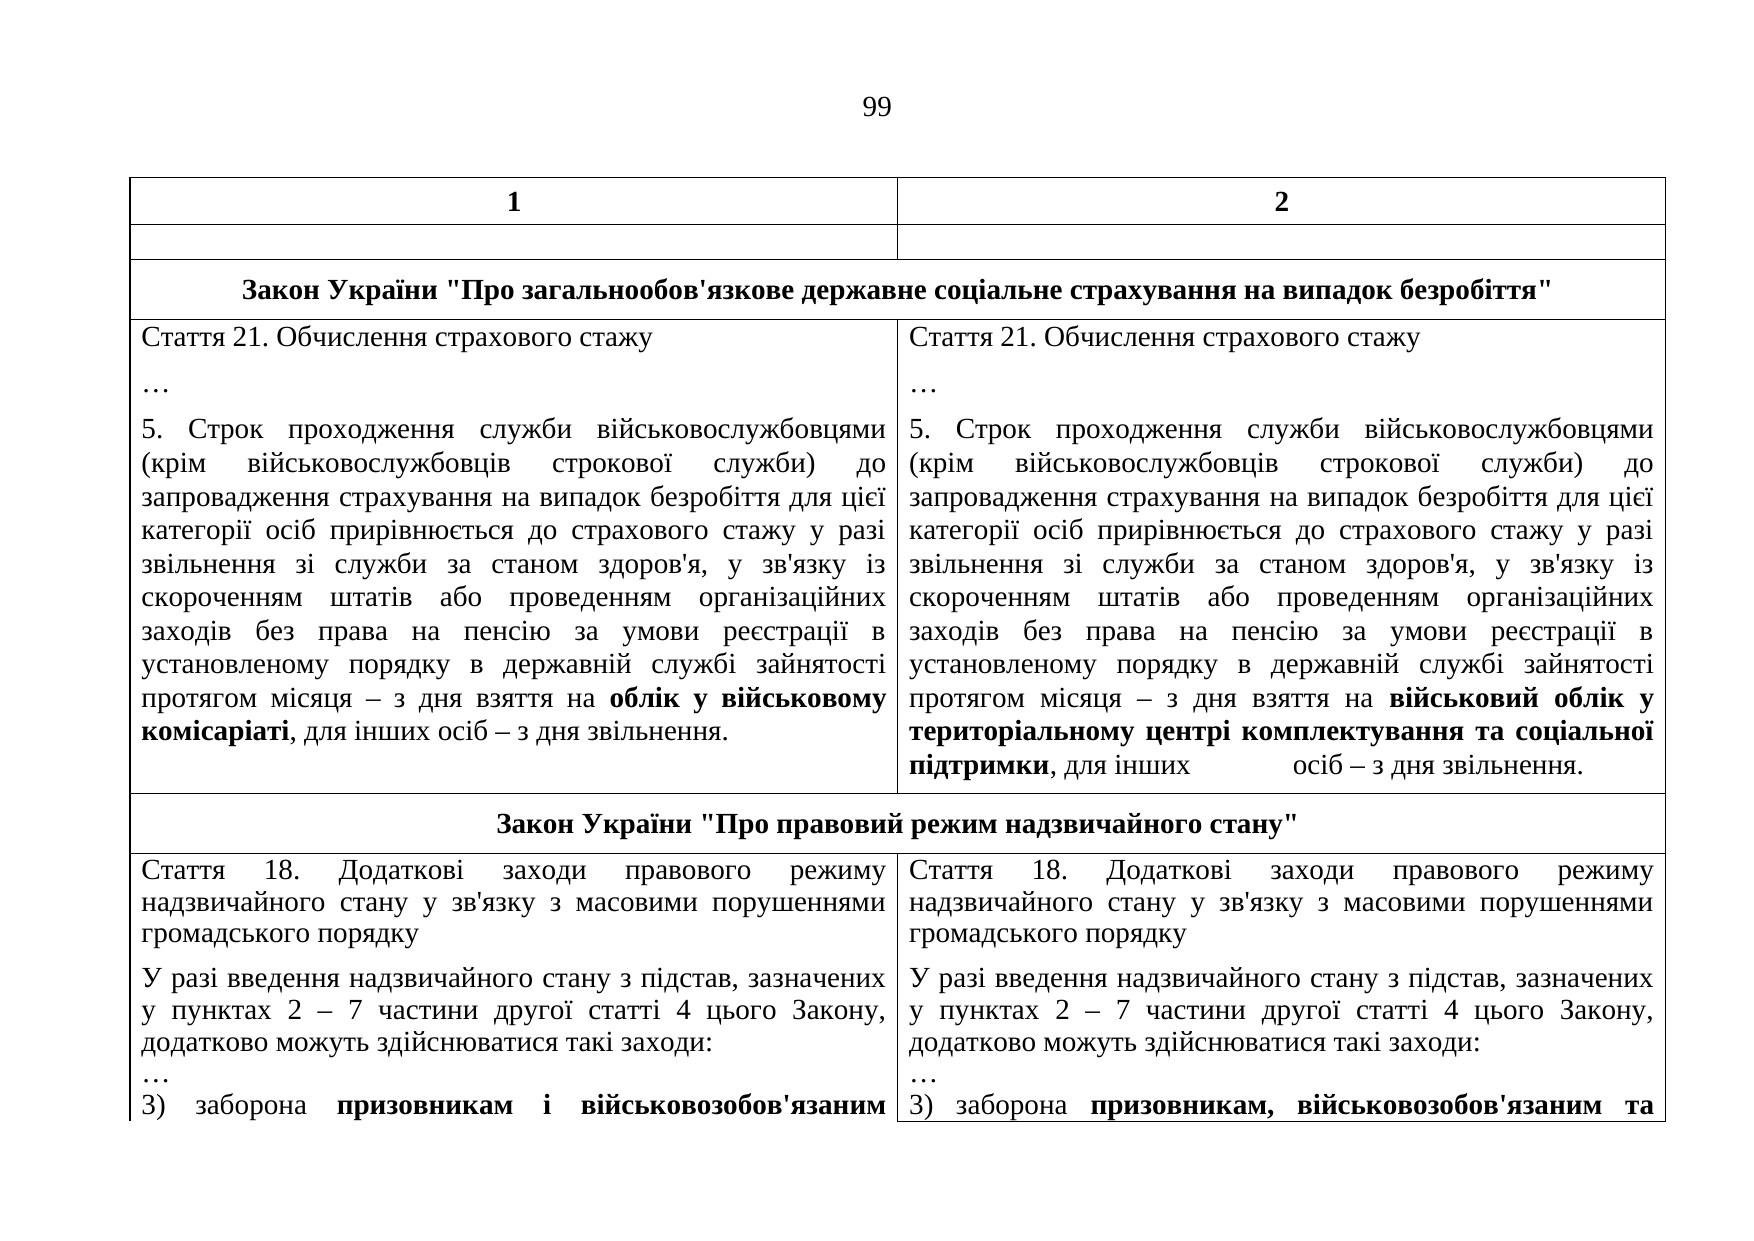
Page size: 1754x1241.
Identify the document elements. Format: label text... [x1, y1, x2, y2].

table_cell Стаття 21. Обчислення страхового стажу … 5. Строк проходження служби військовослужбовцями (крім військовослужбовців строкової служби) до запровадження страхування на випадок безробіття для цієї категорії осіб прирівнюється до страхового стажу у разі звільнення зі служби за станом здоров'я, у зв'язку із скороченням штатів або проведенням організаційних заходів без права на пенсію за умови реєстрації в установленому порядку в державній службі зайнятості протягом місяця – з дня взяття на військовий облік у територіальному центрі комплектування та соціальної підтримки, для інших осіб – з дня звільнення. [898, 320, 1665, 793]
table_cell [131, 854, 897, 1121]
table_header 2 [898, 178, 1665, 224]
table_cell Стаття 21. Обчислення страхового стажу … 5. Строк проходження служби військовослужбовцями (крім військовослужбовців строкової служби) до запровадження страхування на випадок безробіття для цієї категорії осіб прирівнюється до страхового стажу у разі звільнення зі служби за станом здоров'я, у зв'язку із скороченням штатів або проведенням організаційних заходів без права на пенсію за умови реєстрації в установленому порядку в державній службі зайнятості протягом місяця – з дня взяття на облік у військовому комісаріаті, для інших осіб – з дня звільнення. [131, 320, 897, 793]
table_cell Закон України "Про правовий режим надзвичайного стану" [131, 794, 1665, 853]
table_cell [131, 225, 897, 259]
table_header 1 [131, 178, 897, 224]
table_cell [898, 854, 1665, 1121]
table_cell Закон України "Про загальнообов'язкове державне соціальне страхування на випадок безробіття" [131, 260, 1665, 318]
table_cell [898, 225, 1665, 259]
